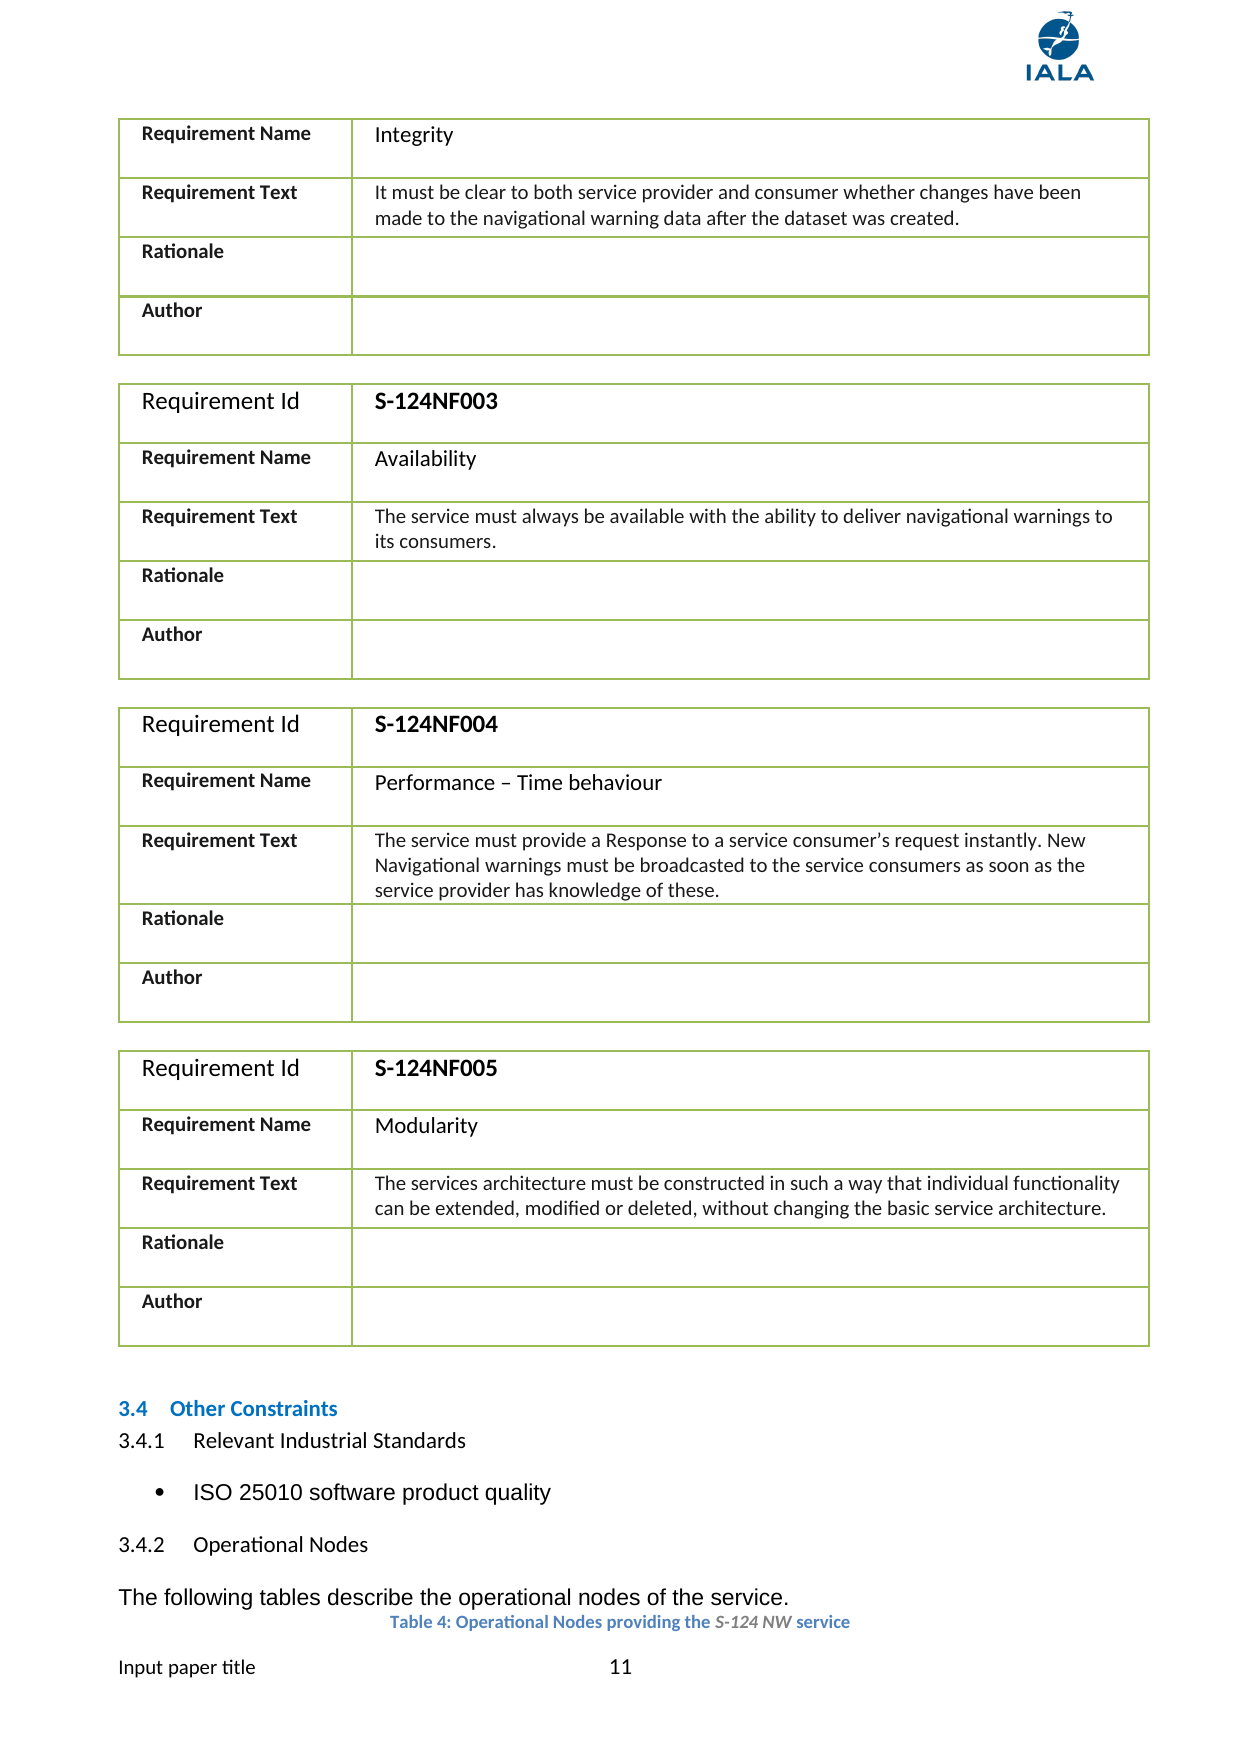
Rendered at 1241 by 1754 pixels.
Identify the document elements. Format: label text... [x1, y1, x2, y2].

subtitle Other Constraints [118, 1394, 1122, 1422]
table_cell Performance – Time behaviour [353, 768, 1148, 825]
table_cell Author [120, 298, 351, 354]
table_header S-124NF003 [353, 385, 1148, 442]
table_cell [353, 238, 1148, 295]
table_cell [353, 621, 1148, 678]
table_cell Requirement Name [120, 768, 351, 825]
table_cell Requirement Name [120, 1111, 351, 1168]
table_header Requirement Id [120, 1052, 351, 1109]
table_header S-124NF004 [353, 709, 1148, 766]
table_cell Rationale [120, 1229, 351, 1286]
table_cell Integrity [353, 120, 1148, 177]
table_cell The service must provide a Response to a service consumer’s request instantly. New Navigational warnings must be broadcasted to the service consumers as soon as the service provider has knowledge of these. [353, 827, 1148, 903]
table_header Requirement Id [120, 709, 351, 766]
table_cell Requirement Text [120, 503, 351, 560]
table_cell The service must always be available with the ability to deliver navigational warnings to its consumers. [353, 503, 1148, 560]
table_cell Rationale [120, 238, 351, 295]
text The following tables describe the operational nodes of the service. [118, 1583, 1122, 1610]
table_cell [353, 905, 1148, 962]
table_cell Rationale [120, 562, 351, 619]
table_cell It must be clear to both service provider and consumer whether changes have been made to the navigational warning data after the dataset was created. [353, 179, 1148, 236]
table_cell [353, 1288, 1148, 1345]
subtitle Operational Nodes [118, 1530, 1122, 1558]
table_cell Requirement Name [120, 444, 351, 501]
table_cell Requirement Text [120, 179, 351, 236]
table_header S-124NF005 [353, 1052, 1148, 1109]
list ISO 25010 software product quality [156, 1479, 1122, 1506]
table_cell Requirement Text [120, 827, 351, 903]
table_cell Modularity [353, 1111, 1148, 1168]
table_cell Author [120, 621, 351, 678]
table_cell Author [120, 964, 351, 1021]
picture [1011, 3, 1106, 96]
table_cell Author [120, 1288, 351, 1345]
table_cell Rationale [120, 905, 351, 962]
table_cell Availability [353, 444, 1148, 501]
table_cell [353, 964, 1148, 1021]
table_cell [353, 298, 1148, 354]
table_cell Requirement Text [120, 1170, 351, 1227]
subtitle Relevant Industrial Standards [118, 1426, 1122, 1454]
table_cell [353, 1229, 1148, 1286]
table_cell The services architecture must be constructed in such a way that individual functionality can be extended, modified or deleted, without changing the basic service architecture. [353, 1170, 1148, 1227]
table_cell Requirement Name [120, 120, 351, 177]
table_cell [353, 562, 1148, 619]
table_header Requirement Id [120, 385, 351, 442]
